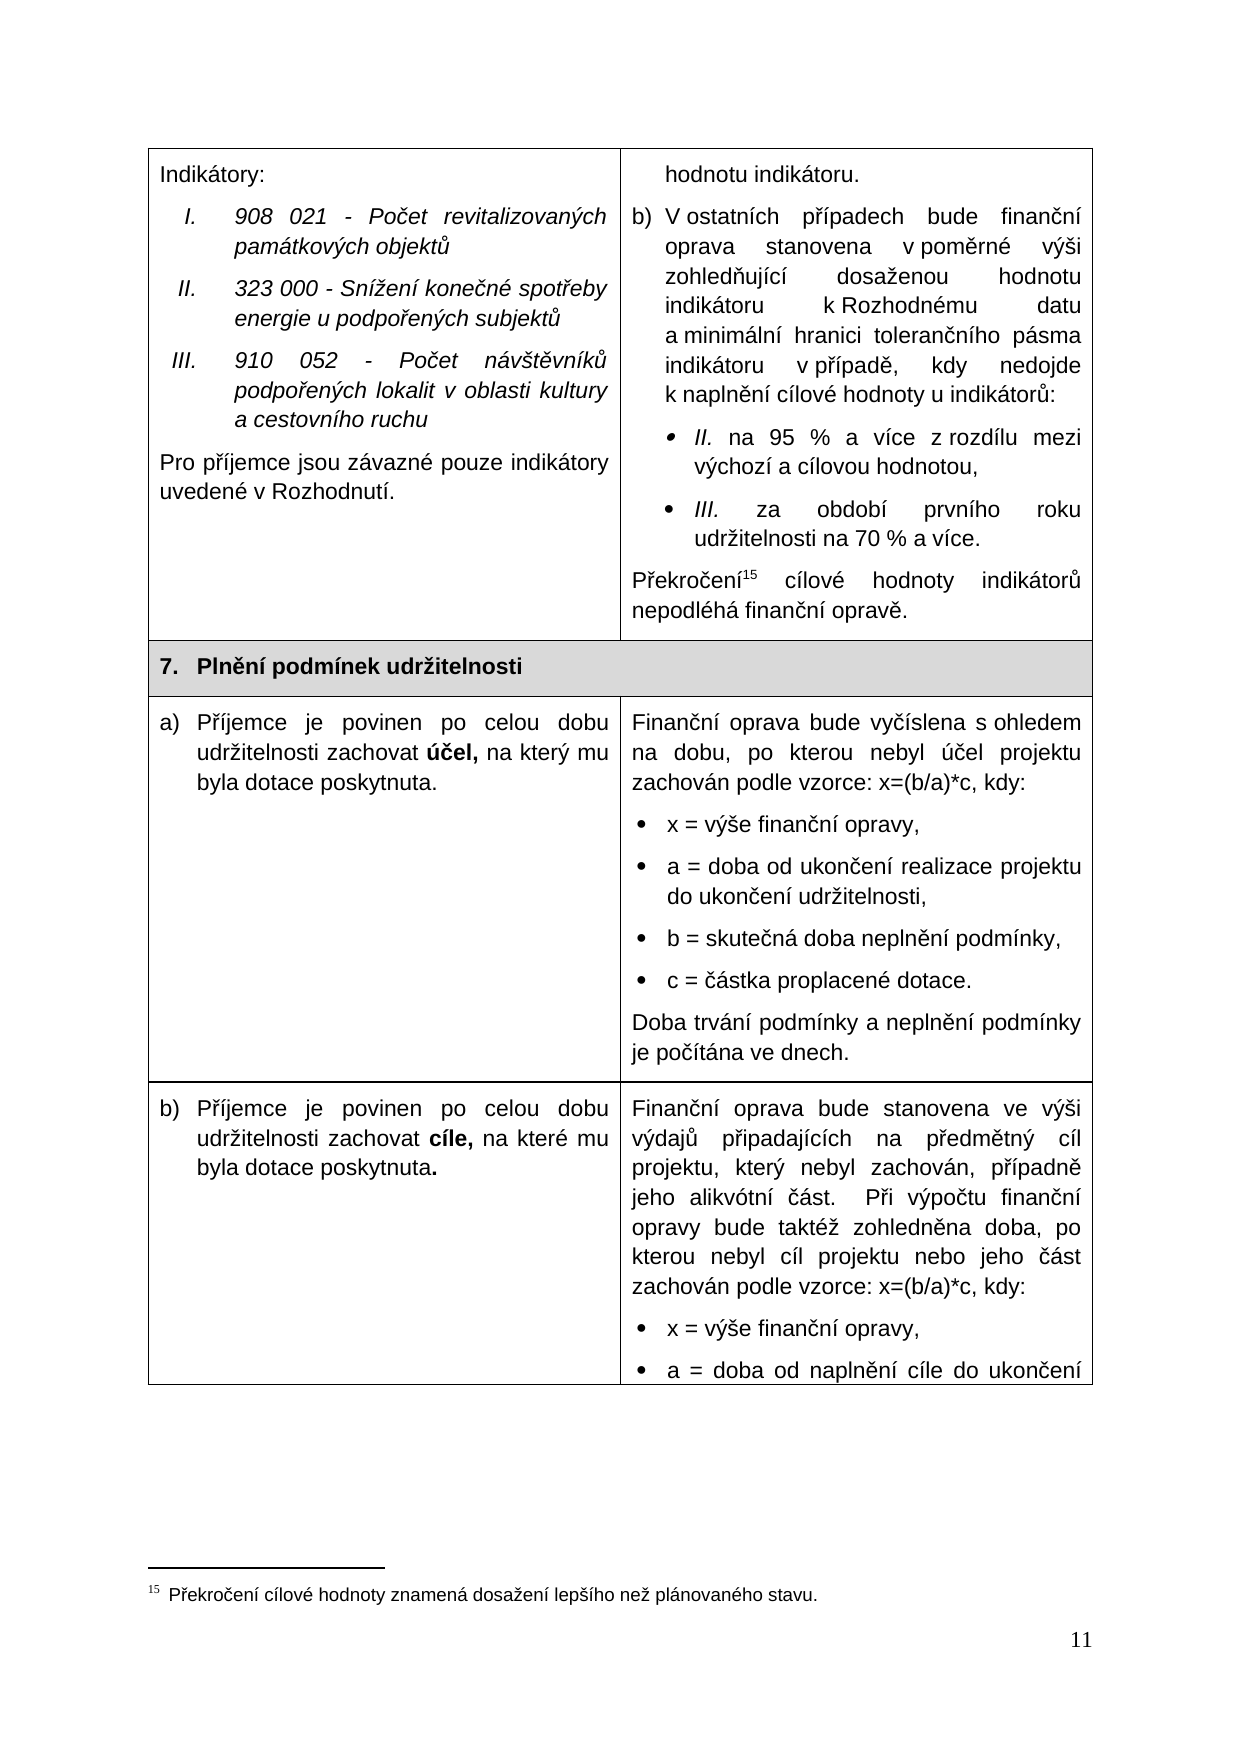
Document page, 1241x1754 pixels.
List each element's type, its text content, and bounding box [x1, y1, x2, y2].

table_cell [149, 1083, 620, 1384]
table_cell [149, 149, 620, 639]
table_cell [621, 1083, 1092, 1384]
table_cell Finanční oprava bude vyčíslena s ohledem na dobu, po kterou nebyl účel projektu zachován podle vzorce: x=(b/a)*c, kdy: x = výše finanční opravy, a = doba od ukončení realizace projektu do ukončení udržitelnosti, b = skutečná doba neplnění podmínky, c = částka proplacené dotace. Doba trvání podmínky a neplnění podmínky je počítána ve dnech. [621, 697, 1092, 1081]
table_cell Příjemce je povinen po celou dobu udržitelnosti zachovat účel, na který mu byla dotace poskytnuta. [149, 697, 620, 1081]
table_cell Plnění podmínek udržitelnosti [149, 641, 1092, 696]
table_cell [621, 149, 1092, 639]
